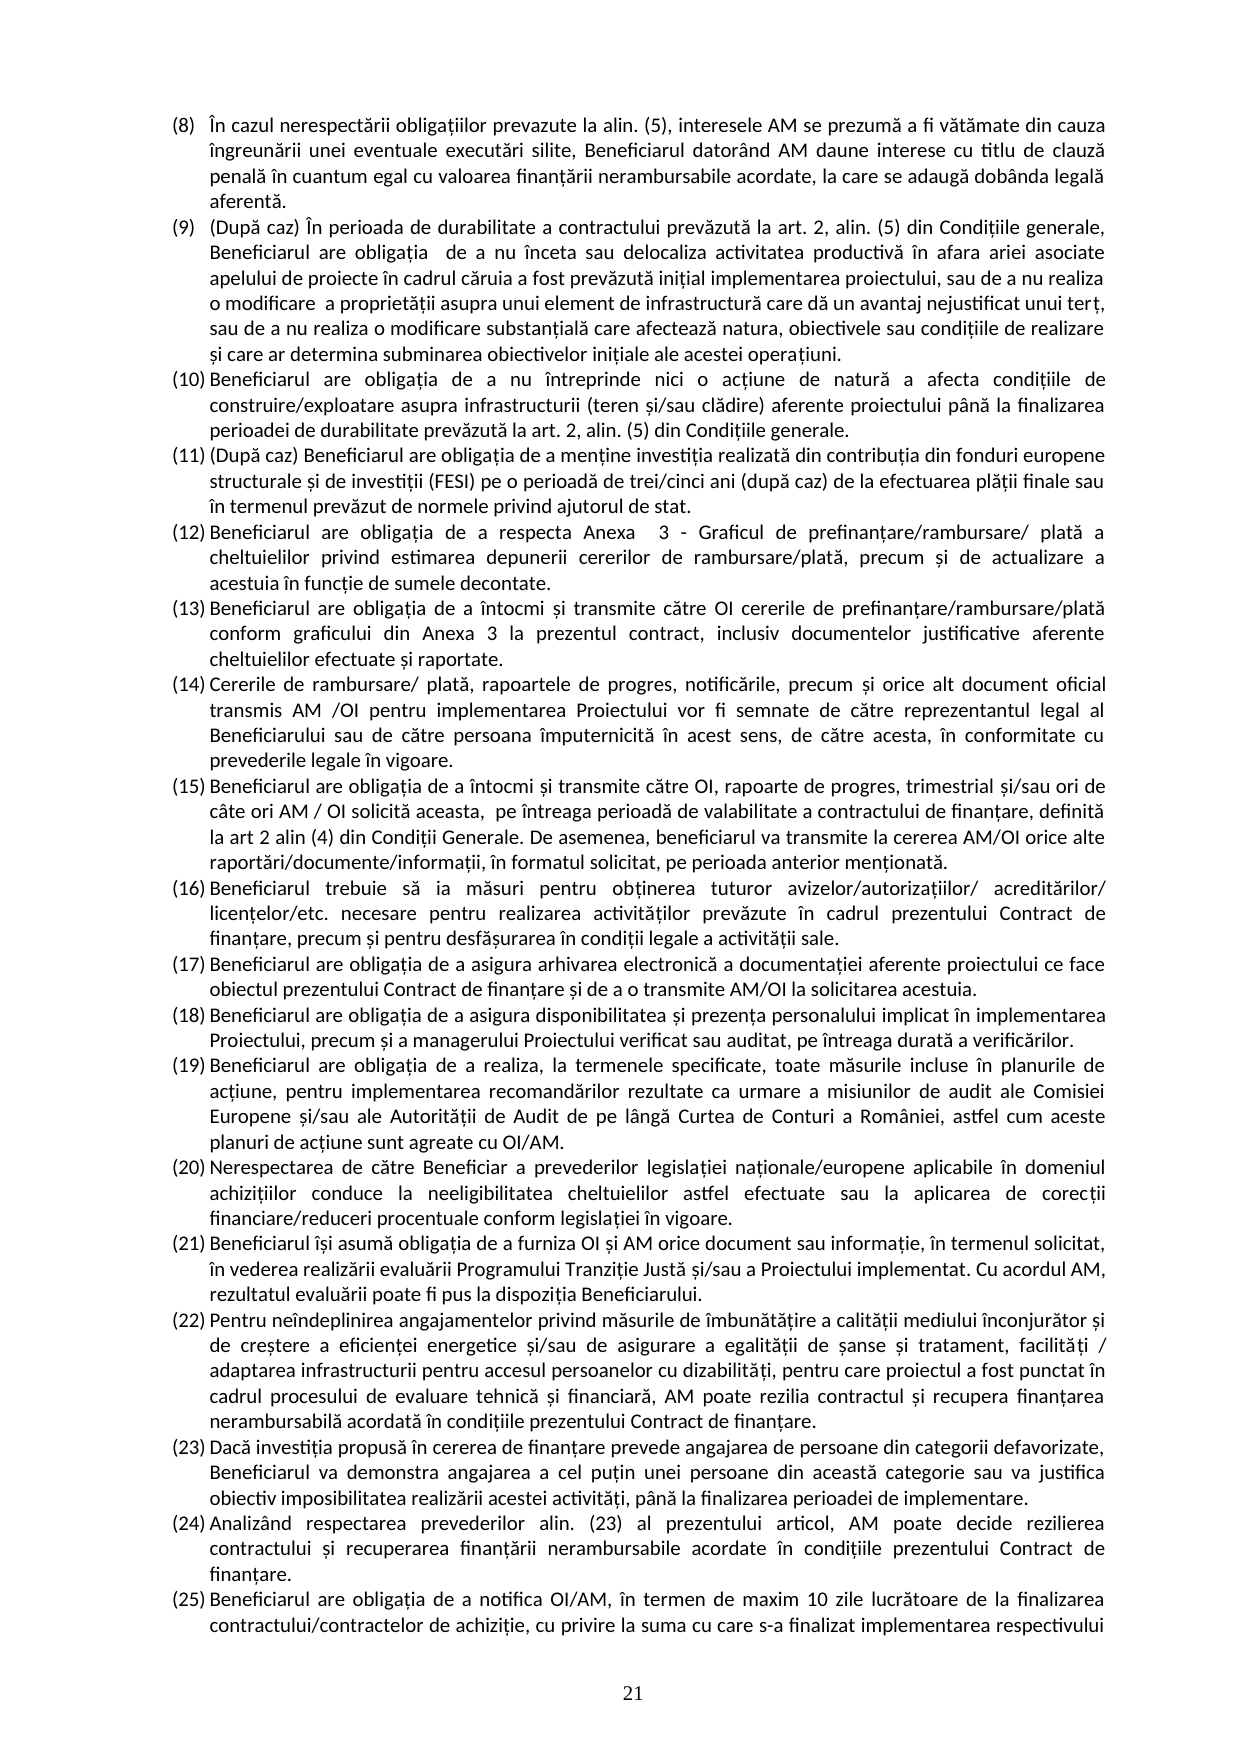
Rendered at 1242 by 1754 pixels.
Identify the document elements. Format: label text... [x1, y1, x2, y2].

list Dacă investiția propusă în cererea de finanțare prevede angajarea de persoane din categorii defavorizate, Beneficiarul va demonstra angajarea a cel puțin unei persoane din această categorie sau va justifica obiectiv imposibilitatea realizării acestei activități, până la finalizarea perioadei de implementare. [172, 1434, 1106, 1510]
list Beneficiarul are obligaţia de a întocmi şi transmite către OI cererile de prefinanțare/rambursare/plată conform graficului din Anexa 3 la prezentul contract, inclusiv documentelor justificative aferente cheltuielilor efectuate și raportate. [172, 595, 1106, 671]
list Beneficiarul trebuie să ia măsuri pentru obţinerea tuturor avizelor/autorizaţiilor/ acreditărilor/ licenţelor/etc. necesare pentru realizarea activităţilor prevăzute în cadrul prezentului Contract de finanţare, precum şi pentru desfăşurarea în condiţii legale a activităţii sale. [172, 875, 1106, 951]
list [172, 1586, 1106, 1637]
list În cazul nerespectării obligaţiilor prevazute la alin. (5), interesele AM se prezumă a fi vătămate din cauza îngreunării unei eventuale executări silite, Beneficiarul datorând AM daune interese cu titlu de clauză penală în cuantum egal cu valoarea finanțării nerambursabile acordate, la care se adaugă dobânda legală aferentă. [172, 112, 1106, 214]
list Beneficiarul îşi asumă obligaţia de a furniza OI şi AM orice document sau informaţie, în termenul solicitat, în vederea realizării evaluării Programului Tranziție Justă şi/sau a Proiectului implementat. Cu acordul AM, rezultatul evaluării poate fi pus la dispoziţia Beneficiarului. [172, 1231, 1106, 1307]
list Nerespectarea de către Beneficiar a prevederilor legislaţiei naţionale/europene aplicabile în domeniul achiziţiilor conduce la neeligibilitatea cheltuielilor astfel efectuate sau la aplicarea de corecţii financiare/reduceri procentuale conform legislaţiei în vigoare. [172, 1154, 1106, 1231]
list Beneficiarul are obligaţia de a respecta Anexa 3 - Graficul de prefinanțare/rambursare/ plată a cheltuielilor privind estimarea depunerii cererilor de rambursare/plată, precum și de actualizare a acestuia în funcție de sumele decontate. [172, 519, 1106, 595]
list Beneficiarul are obligaţia de a întocmi şi transmite către OI, rapoarte de progres, trimestrial şi/sau ori de câte ori AM / OI solicită aceasta, pe întreaga perioadă de valabilitate a contractului de finanțare, definită la art 2 alin (4) din Condiții Generale. De asemenea, beneficiarul va transmite la cererea AM/OI orice alte raportări/documente/informații, în formatul solicitat, pe perioada anterior menționată. [172, 773, 1106, 875]
list Beneficiarul are obligaţia de a realiza, la termenele specificate, toate măsurile incluse în planurile de acţiune, pentru implementarea recomandărilor rezultate ca urmare a misiunilor de audit ale Comisiei Europene şi/sau ale Autorităţii de Audit de pe lângă Curtea de Conturi a României, astfel cum aceste planuri de acţiune sunt agreate cu OI/AM. [172, 1053, 1106, 1154]
list Analizând respectarea prevederilor alin. (23) al prezentului articol, AM poate decide rezilierea contractului și recuperarea finanțării nerambursabile acordate în condițiile prezentului Contract de finanțare. [172, 1510, 1106, 1586]
list Cererile de rambursare/ plată, rapoartele de progres, notificările, precum şi orice alt document oficial transmis AM /OI pentru implementarea Proiectului vor fi semnate de către reprezentantul legal al Beneficiarului sau de către persoana împuternicită în acest sens, de către acesta, în conformitate cu prevederile legale în vigoare. [172, 671, 1106, 773]
list Beneficiarul are obligația de a asigura arhivarea electronică a documentației aferente proiectului ce face obiectul prezentului Contract de finanțare și de a o transmite AM/OI la solicitarea acestuia. [172, 951, 1106, 1002]
list Pentru neîndeplinirea angajamentelor privind măsurile de îmbunătățire a calității mediului înconjurător și de creștere a eficienței energetice și/sau de asigurare a egalității de șanse și tratament, facilităţi / adaptarea infrastructurii pentru accesul persoanelor cu dizabilităţi, pentru care proiectul a fost punctat în cadrul procesului de evaluare tehnică și financiară, AM poate rezilia contractul și recupera finanțarea nerambursabilă acordată în condițiile prezentului Contract de finanțare. [172, 1307, 1106, 1434]
list (După caz) În perioada de durabilitate a contractului prevăzută la art. 2, alin. (5) din Condițiile generale, Beneficiarul are obligaţia de a nu înceta sau delocaliza activitatea productivă în afara ariei asociate apelului de proiecte în cadrul căruia a fost prevăzută inițial implementarea proiectului, sau de a nu realiza o modificare a proprietății asupra unui element de infrastructură care dă un avantaj nejustificat unui terţ, sau de a nu realiza o modificare substanțială care afectează natura, obiectivele sau condițiile de realizare și care ar determina subminarea obiectivelor inițiale ale acestei operaţiuni. [172, 214, 1106, 366]
list Beneficiarul are obligaţia de a asigura disponibilitatea şi prezenţa personalului implicat în implementarea Proiectului, precum şi a managerului Proiectului verificat sau auditat, pe întreaga durată a verificărilor. [172, 1002, 1106, 1053]
list (După caz) Beneficiarul are obligaţia de a menține investiția realizată din contribuția din fonduri europene structurale şi de investiţii (FESI) pe o perioadă de trei/cinci ani (după caz) de la efectuarea plății finale sau în termenul prevăzut de normele privind ajutorul de stat. [172, 443, 1106, 519]
list Beneficiarul are obligaţia de a nu întreprinde nici o acţiune de natură a afecta condițiile de construire/exploatare asupra infrastructurii (teren și/sau clădire) aferente proiectului până la finalizarea perioadei de durabilitate prevăzută la art. 2, alin. (5) din Condițiile generale. [172, 366, 1106, 443]
